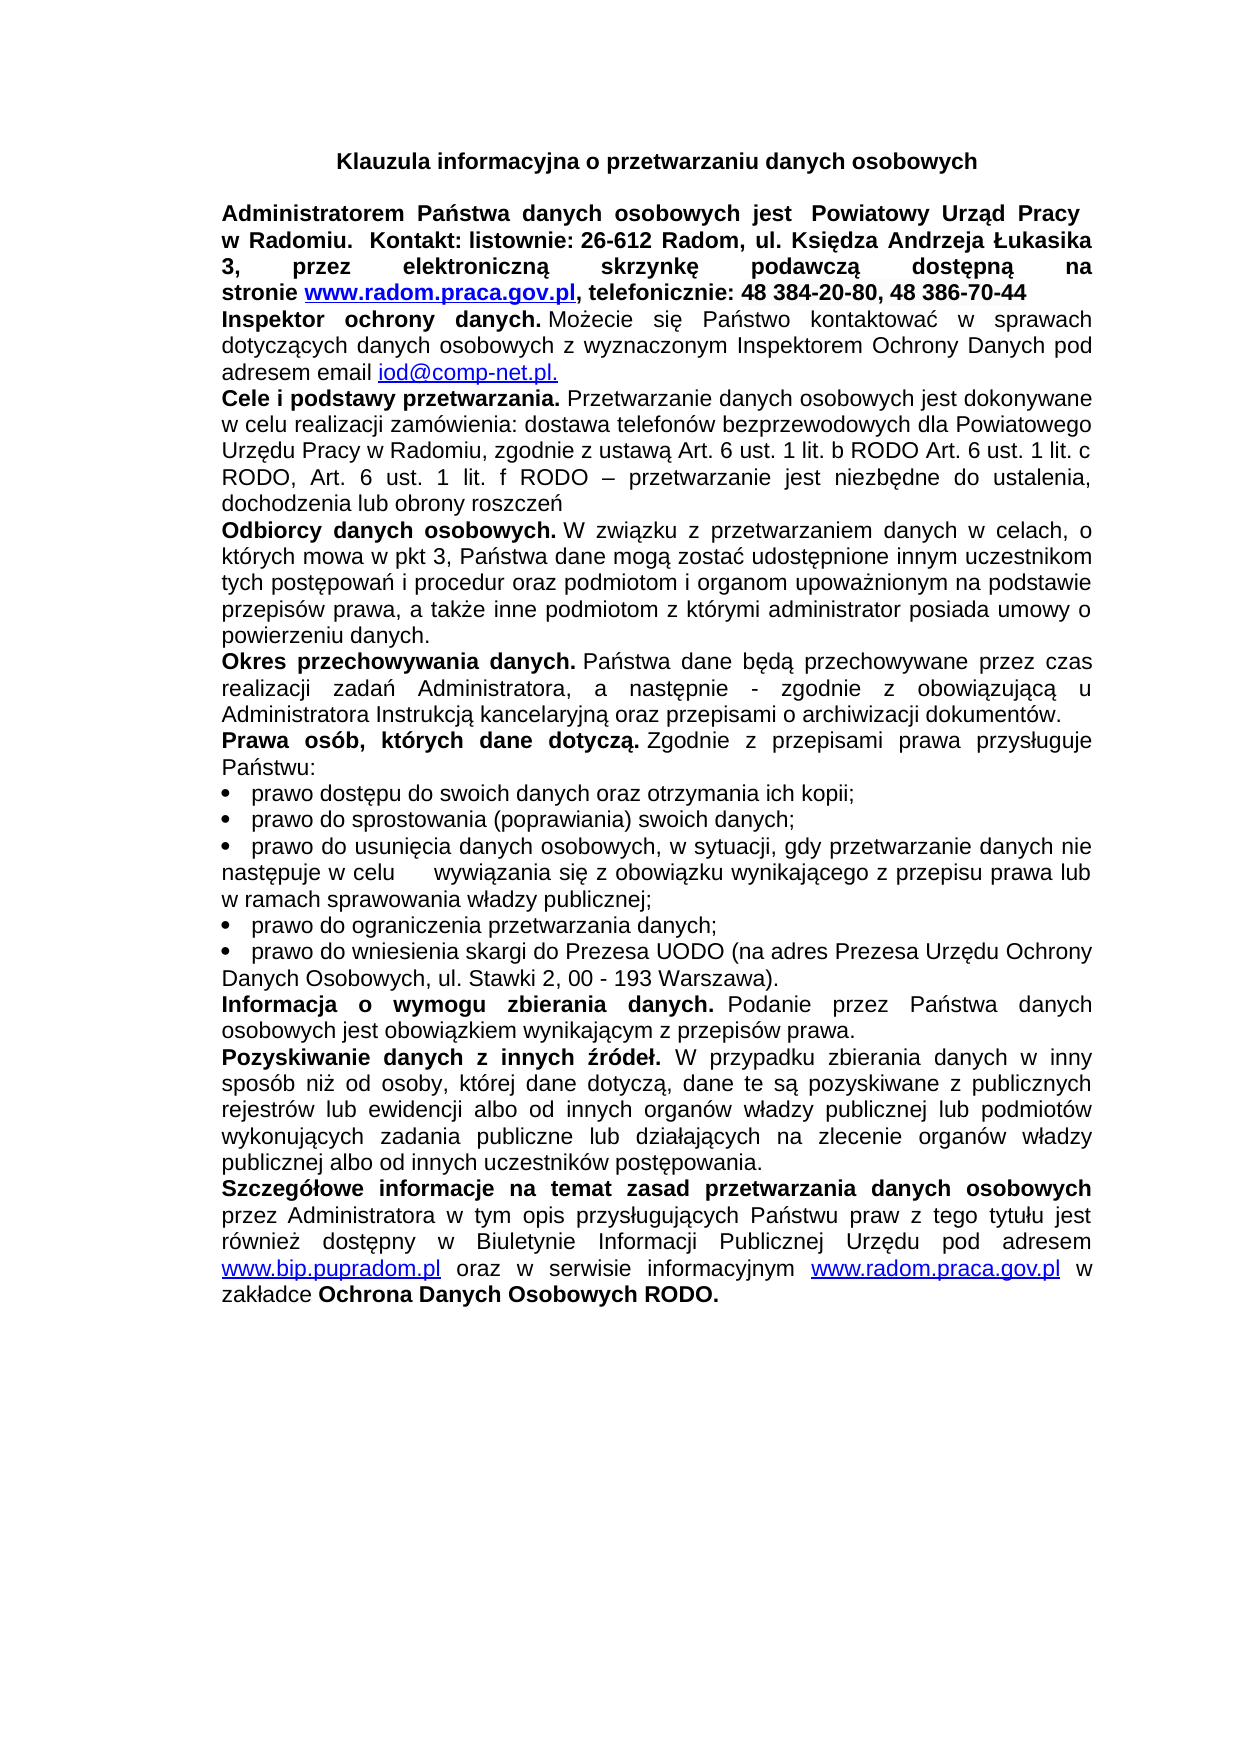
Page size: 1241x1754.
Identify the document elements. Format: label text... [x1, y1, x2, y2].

text Administratorem Państwa danych osobowych jest Powiatowy Urząd Pracy w Radomiu. Kontakt: listownie: 26-612 Radom, ul. Księdza Andrzeja Łukasika 3, przez elektroniczną skrzynkę podawczą dostępną na stronie www.radom.praca.gov.pl, telefonicznie: 48 384-20-80, 48 386-70-44 [221, 200, 1093, 306]
text Pozyskiwanie danych z innych źródeł. W przypadku zbierania danych w inny sposób niż od osoby, której dane dotyczą, dane te są pozyskiwane z publicznych rejestrów lub ewidencji albo od innych organów władzy publicznej lub podmiotów wykonujących zadania publiczne lub działających na zlecenie organów władzy publicznej albo od innych uczestników postępowania. [221, 1044, 1093, 1175]
text Klauzula informacyjna o przetwarzaniu danych osobowych [221, 148, 1093, 174]
list prawo do usunięcia danych osobowych, w sytuacji, gdy przetwarzanie danych nie następuje w celu wywiązania się z obowiązku wynikającego z przepisu prawa lub w ramach sprawowania władzy publicznej; [221, 833, 1093, 912]
text Informacja o wymogu zbierania danych. Podanie przez Państwa danych osobowych jest obowiązkiem wynikającym z przepisów prawa. [221, 991, 1093, 1044]
text Cele i podstawy przetwarzania. Przetwarzanie danych osobowych jest dokonywane w celu realizacji zamówienia: dostawa telefonów bezprzewodowych dla Powiatowego Urzędu Pracy w Radomiu, zgodnie z ustawą Art. 6 ust. 1 lit. b RODO Art. 6 ust. 1 lit. c RODO, Art. 6 ust. 1 lit. f RODO – przetwarzanie jest niezbędne do ustalenia, dochodzenia lub obrony roszczeń [221, 385, 1093, 517]
text Odbiorcy danych osobowych. W związku z przetwarzaniem danych w celach, o których mowa w pkt 3, Państwa dane mogą zostać udostępnione innym uczestnikom tych postępowań i procedur oraz podmiotom i organom upoważnionym na podstawie przepisów prawa, a także inne podmiotom z którymi administrator posiada umowy o powierzeniu danych. [221, 517, 1093, 648]
list prawo dostępu do swoich danych oraz otrzymania ich kopii; [221, 780, 1093, 806]
text Prawa osób, których dane dotyczą. Zgodnie z przepisami prawa przysługuje Państwu: [221, 727, 1093, 780]
list prawo do ograniczenia przetwarzania danych; [221, 912, 1093, 938]
text Szczegółowe informacje na temat zasad przetwarzania danych osobowych przez Administratora w tym opis przysługujących Państwu praw z tego tytułu jest również dostępny w Biuletynie Informacji Publicznej Urzędu pod adresem www.bip.pupradom.pl oraz w serwisie informacyjnym www.radom.praca.gov.pl w zakładce Ochrona Danych Osobowych RODO. [221, 1175, 1093, 1307]
list prawo do wniesienia skargi do Prezesa UODO (na adres Prezesa Urzędu Ochrony Danych Osobowych, ul. Stawki 2, 00 - 193 Warszawa). [221, 938, 1093, 991]
text Inspektor ochrony danych. Możecie się Państwo kontaktować w sprawach dotyczących danych osobowych z wyznaczonym Inspektorem Ochrony Danych pod adresem email iod@comp-net.pl. [221, 306, 1093, 385]
text Okres przechowywania danych. Państwa dane będą przechowywane przez czas realizacji zadań Administratora, a następnie - zgodnie z obowiązującą u Administratora Instrukcją kancelaryjną oraz przepisami o archiwizacji dokumentów. [221, 648, 1093, 727]
list prawo do sprostowania (poprawiania) swoich danych; [221, 806, 1093, 833]
